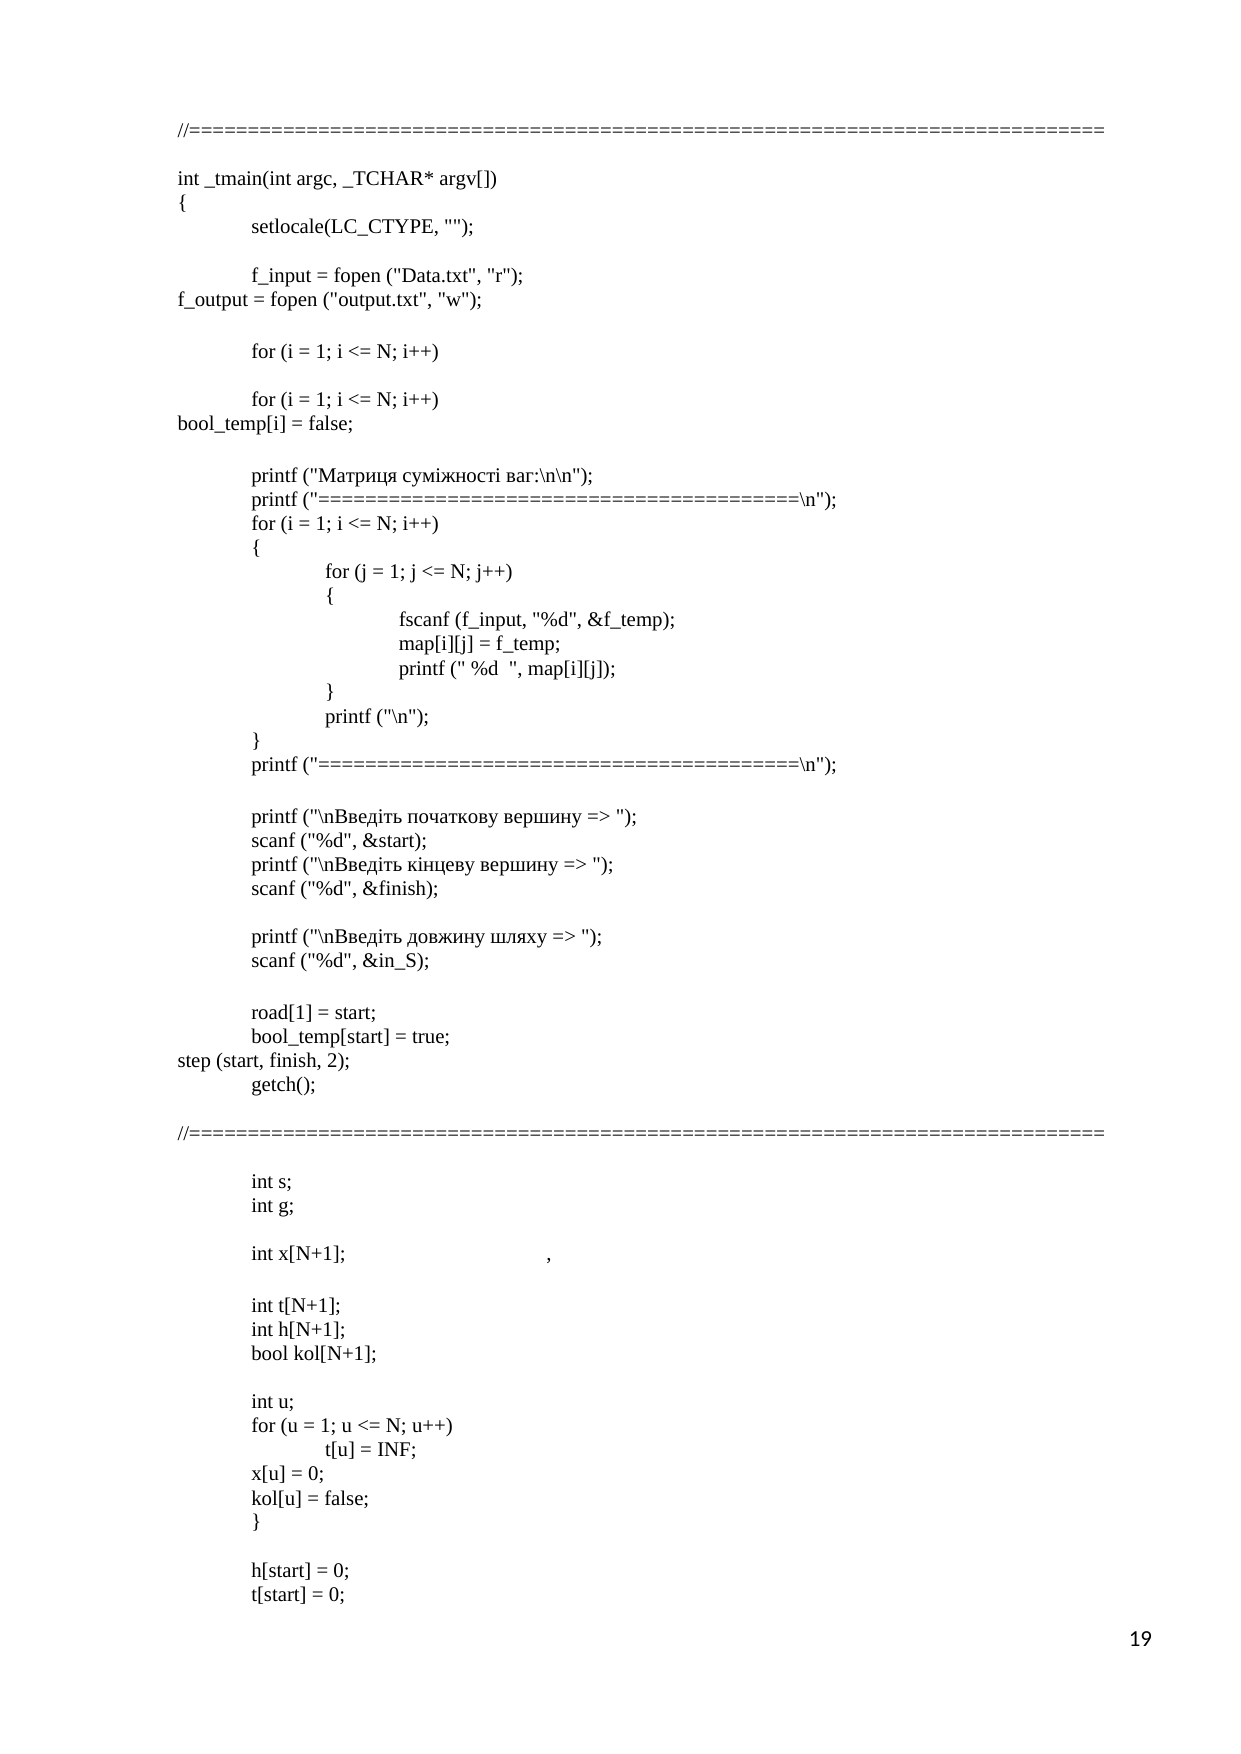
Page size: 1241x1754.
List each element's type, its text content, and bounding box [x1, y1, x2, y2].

text int x[N+1]; , [177, 1241, 1152, 1265]
text printf ("Матриця сумiжностi ваг:\n\n"); [177, 463, 1152, 487]
text map[i][j] = f_temp; [177, 631, 1152, 655]
text printf ("\nВведiть початкову вершину => "); [177, 804, 1152, 828]
text printf ("\n"); [177, 703, 1152, 728]
text scanf ("%d", &finish); [177, 876, 1152, 900]
text getch(); [177, 1072, 1152, 1096]
text bool_temp[i] = false; [177, 411, 1152, 435]
text t[start] = 0; [177, 1582, 1152, 1606]
text for (j = 1; j <= N; j++) [177, 559, 1152, 583]
text int _tmain(int argc, _TCHAR* argv[]) [177, 166, 1152, 190]
text kol[u] = false; [177, 1485, 1152, 1509]
text int h[N+1]; [177, 1317, 1152, 1341]
text for (i = 1; i <= N; i++) [177, 511, 1152, 535]
text } [177, 728, 1152, 752]
text printf ("\nВведiть довжину шляху => "); [177, 924, 1152, 948]
text for (i = 1; i <= N; i++) [177, 339, 1152, 363]
text f_output = fopen ("output.txt", "w"); [177, 287, 1152, 311]
text printf ("\nВведiть кiнцеву вершину => "); [177, 852, 1152, 876]
text f_input = fopen ("Data.txt", "r"); [177, 262, 1152, 287]
text bool kol[N+1]; [177, 1341, 1152, 1365]
text { [177, 583, 1152, 607]
text } [177, 1509, 1152, 1533]
text //============================================================================== [177, 1121, 1152, 1144]
text h[start] = 0; [177, 1558, 1152, 1582]
text bool_temp[start] = true; [177, 1024, 1152, 1048]
text int g; [177, 1193, 1152, 1217]
text for (u = 1; u <= N; u++) [177, 1413, 1152, 1437]
text t[u] = INF; [177, 1437, 1152, 1461]
text int s; [177, 1169, 1152, 1193]
text printf ("=========================================\n"); [177, 752, 1152, 776]
text } [177, 679, 1152, 703]
text { [177, 535, 1152, 559]
text //============================================================================== [177, 118, 1152, 142]
text { [177, 190, 1152, 214]
text printf (" %d ", map[i][j]); [177, 655, 1152, 679]
text for (i = 1; i <= N; i++) [177, 387, 1152, 411]
text printf ("=========================================\n"); [177, 487, 1152, 511]
text scanf ("%d", &in_S); [177, 948, 1152, 972]
text scanf ("%d", &start); [177, 828, 1152, 852]
text road[1] = start; [177, 1000, 1152, 1024]
text setlocale(LC_CTYPE, ""); [177, 214, 1152, 238]
text fscanf (f_input, "%d", &f_temp); [177, 607, 1152, 631]
text x[u] = 0; [177, 1461, 1152, 1485]
text int t[N+1]; [177, 1293, 1152, 1317]
text int u; [177, 1389, 1152, 1413]
text step (start, finish, 2); [177, 1048, 1152, 1072]
